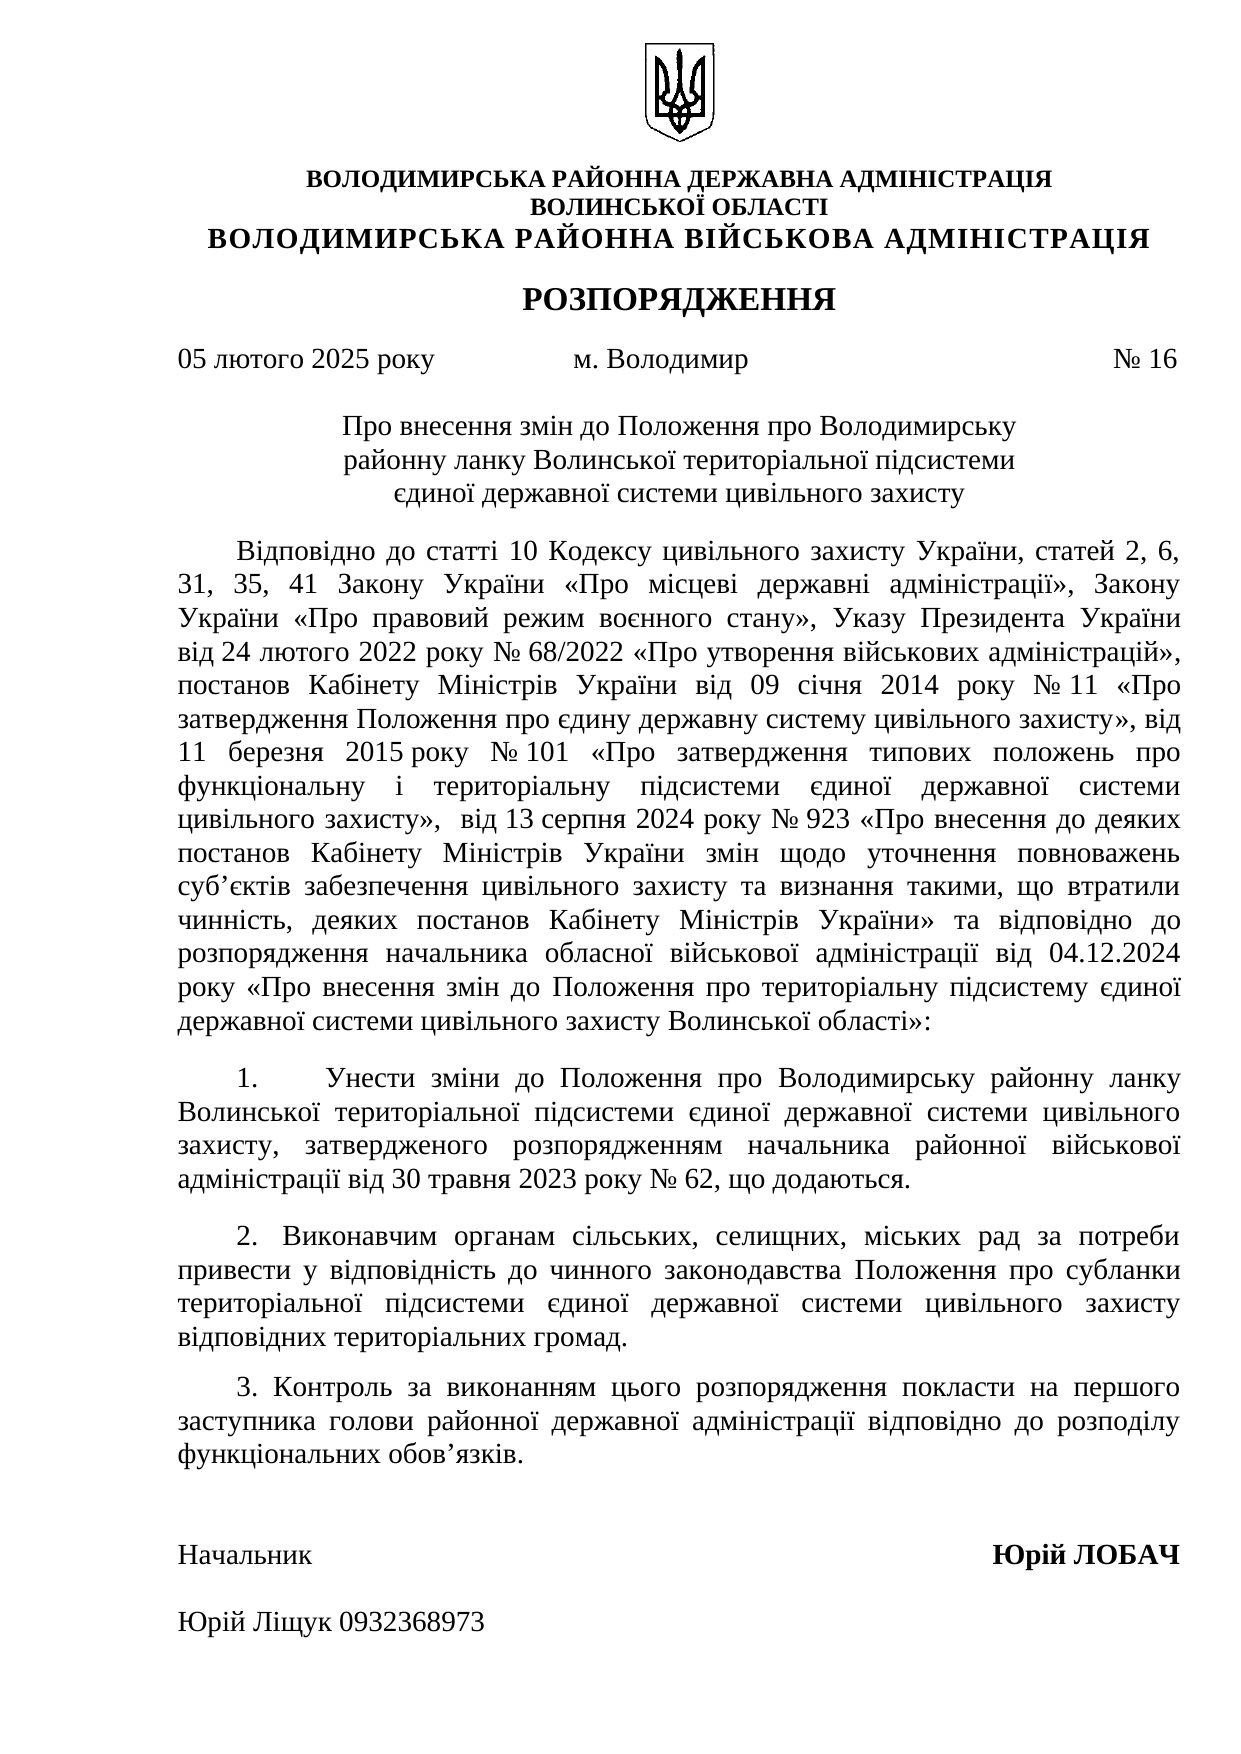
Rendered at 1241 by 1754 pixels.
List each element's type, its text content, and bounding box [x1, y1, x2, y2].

text Юрій Ліщук 0932368973 [177, 1604, 1181, 1638]
subtitle Начальник Юрій ЛОБАЧ [177, 1537, 1181, 1571]
text районну ланку Волинської територіальної підсистеми [177, 442, 1181, 475]
text 2. Виконавчим органам сільських, селищних, міських рад за потреби привести у відповідність до чинного законодавства Положення про субланки територіальної підсистеми єдиної державної системи цивільного захисту відповідних територіальних громад. [177, 1218, 1181, 1353]
text ВОЛИНСЬКОЇ ОБЛАСТІ [177, 192, 1181, 221]
text Про внесення змін до Положення про Володимирську [177, 408, 1181, 442]
subtitle ВОЛОДИМИРСЬКА РАЙОННА ДЕРЖАВНА АДМІНІСТРАЦІЯ [177, 164, 1181, 192]
text 3. Контроль за виконанням цього розпорядження покласти на першого заступника голови районної державної адміністрації відповідно до розподілу функціональних обов’язків. [177, 1369, 1181, 1470]
text РОЗПОРЯДЖЕННЯ [177, 279, 1181, 317]
picture [644, 42, 715, 142]
text ВОЛОДИМИРСЬКА РАЙОННА ВІЙСЬКОВА АДМІНІСТРАЦІЯ [177, 221, 1181, 255]
text Відповідно до статті 10 Кодексу цивільного захисту України, статей 2, 6, 31, 35, 41 Закону України «Про місцеві державні адміністрації», Закону України «Про правовий режим воєнного стану», Указу Президента України від 24 лютого 2022 року № 68/2022 «Про утворення військових адміністрацій», постанов Кабінету Міністрів України від 09 січня 2014 року № 11 «Про затвердження Положення про єдину державну систему цивільного захисту», від 11 березня 2015 року № 101 «Про затвердження типових положень про функціональну і територіальну підсистеми єдиної державної системи цивільного захисту», від 13 серпня 2024 року № 923 «Про внесення до деяких постанов Кабінету Міністрів України змін щодо уточнення повноважень суб’єктів забезпечення цивільного захисту та визнання такими, що втратили чинність, деяких постанов Кабінету Міністрів України» та відповідно до розпорядження начальника обласної військової адміністрації від 04.12.2024 року «Про внесення змін до Положення про територіальну підсистему єдиної державної системи цивільного захисту Волинської області»: [177, 533, 1181, 1036]
list Унести зміни до Положення про Володимирську районну ланку Волинської територіальної підсистеми єдиної державної системи цивільного захисту, затвердженого розпорядженням начальника районної військової адміністрації від 30 травня 2023 року № 62, що додаються. [177, 1060, 1181, 1194]
text 05 лютого 2025 року м. Володимир № 16 [177, 341, 1181, 375]
text єдиної державної системи цивільного захисту [177, 475, 1181, 509]
